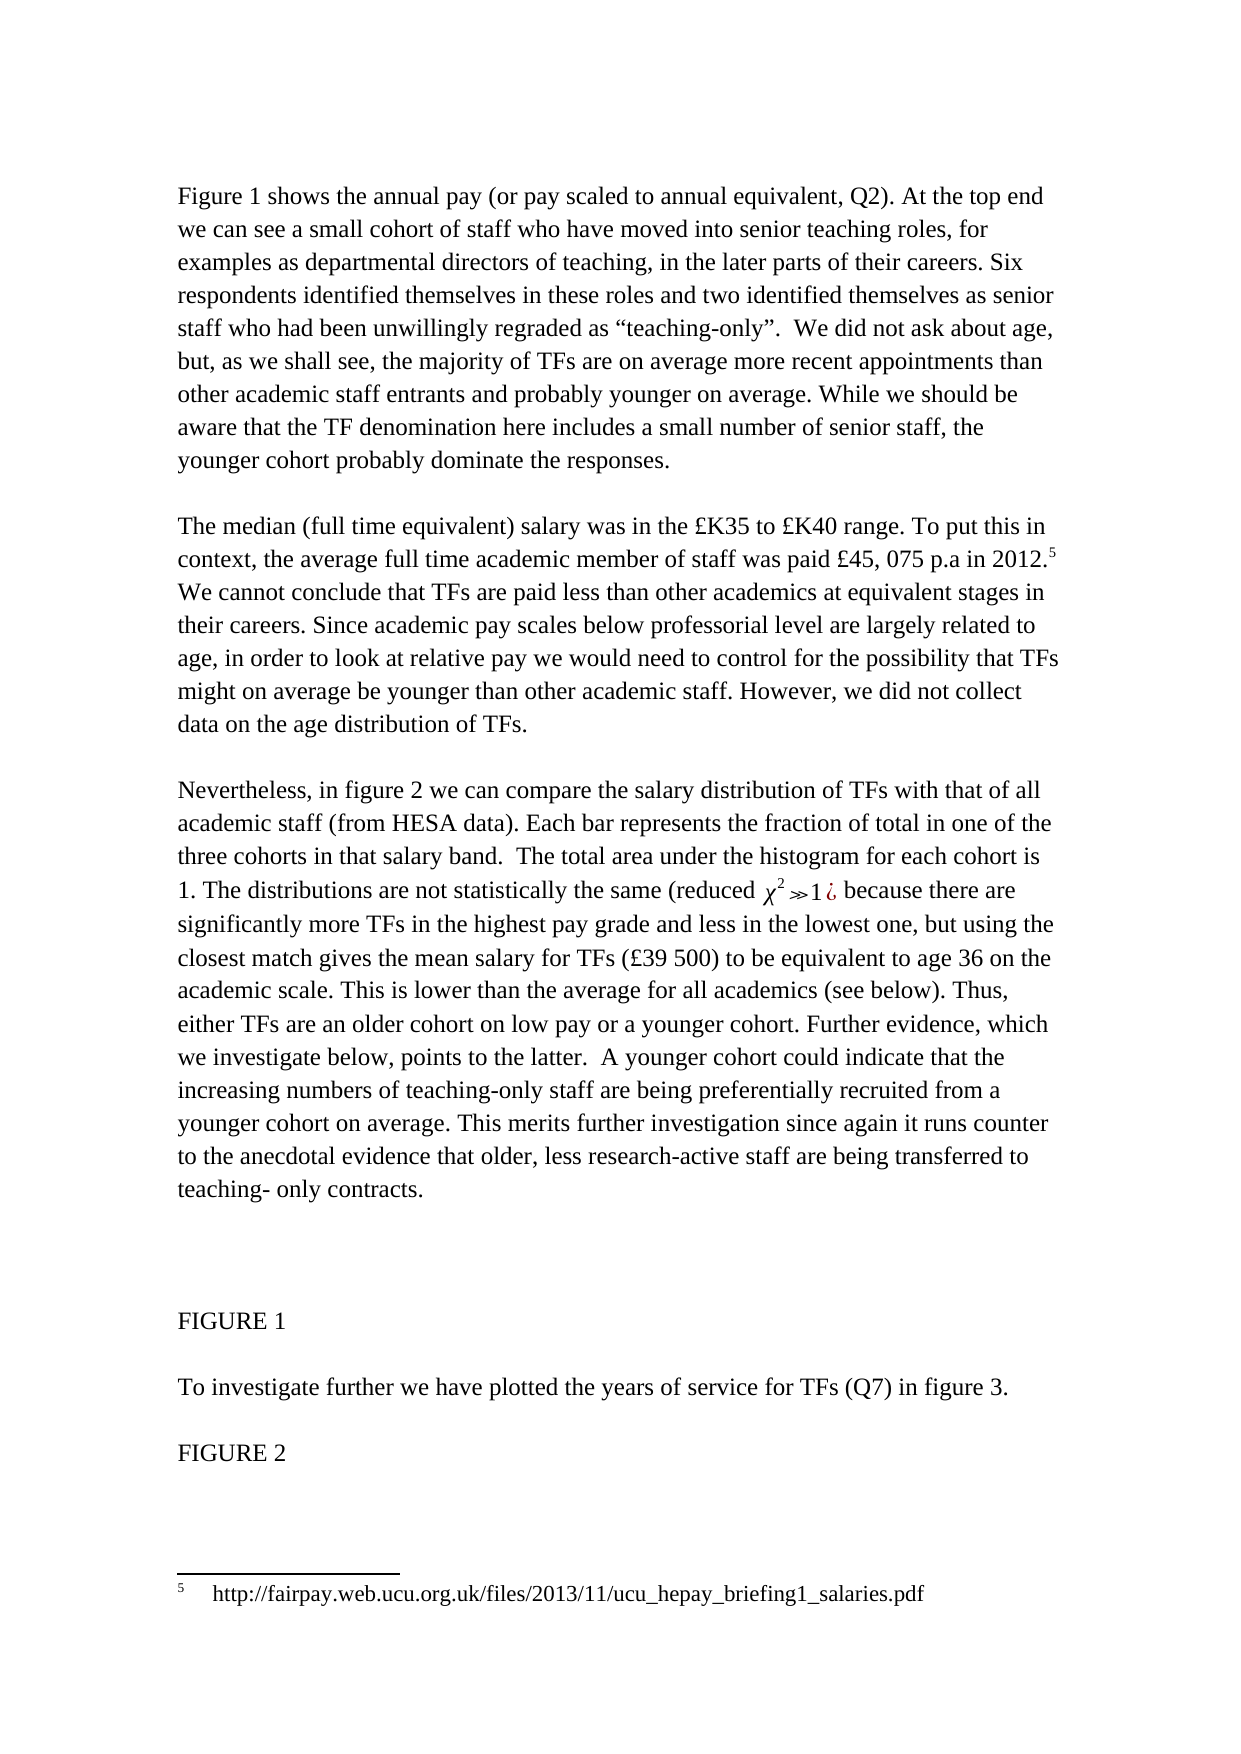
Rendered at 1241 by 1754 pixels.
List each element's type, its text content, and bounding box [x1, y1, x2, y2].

text Figure 1 shows the annual pay (or pay scaled to annual equivalent, Q2). At the top end we can see a small cohort of staff who have moved into senior teaching roles, for examples as departmental directors of teaching, in the later parts of their careers. Six respondents identified themselves in these roles and two identified themselves as senior staff who had been unwillingly regraded as “teaching-only”. We did not ask about age, but, as we shall see, the majority of TFs are on average more recent appointments than other academic staff entrants and probably younger on average. While we should be aware that the TF denomination here includes a small number of senior staff, the younger cohort probably dominate the responses. [177, 181, 1063, 474]
text Nevertheless, in figure 2 we can compare the salary distribution of TFs with that of all academic staff (from HESA data). Each bar represents the fraction of total in one of the three cohorts in that salary band. The total area under the histogram for each cohort is 1. The distributions are not statistically the same (reduced because there are significantly more TFs in the highest pay grade and less in the lowest one, but using the closest match gives the mean salary for TFs (£39 500) to be equivalent to age 36 on the academic scale. This is lower than the average for all academics (see below). Thus, either TFs are an older cohort on low pay or a younger cohort. Further evidence, which we investigate below, points to the latter. A younger cohort could indicate that the increasing numbers of teaching-only staff are being preferentially recruited from a younger cohort on average. This merits further investigation since again it runs counter to the anecdotal evidence that older, less research-active staff are being transferred to teaching- only contracts. [177, 775, 1063, 1202]
text The median (full time equivalent) salary was in the £K35 to £K40 range. To put this in context, the average full time academic member of staff was paid £45, 075 p.a in 2012. We cannot conclude that TFs are paid less than other academics at equivalent stages in their careers. Since academic pay scales below professorial level are largely related to age, in order to look at relative pay we would need to control for the possibility that TFs might on average be younger than other academic staff. However, we did not collect data on the age distribution of TFs. [177, 511, 1063, 738]
text FIGURE 2 [177, 1438, 1063, 1467]
text To investigate further we have plotted the years of service for TFs (Q7) in figure 3. [177, 1372, 1063, 1401]
text FIGURE 1 [177, 1306, 1063, 1334]
